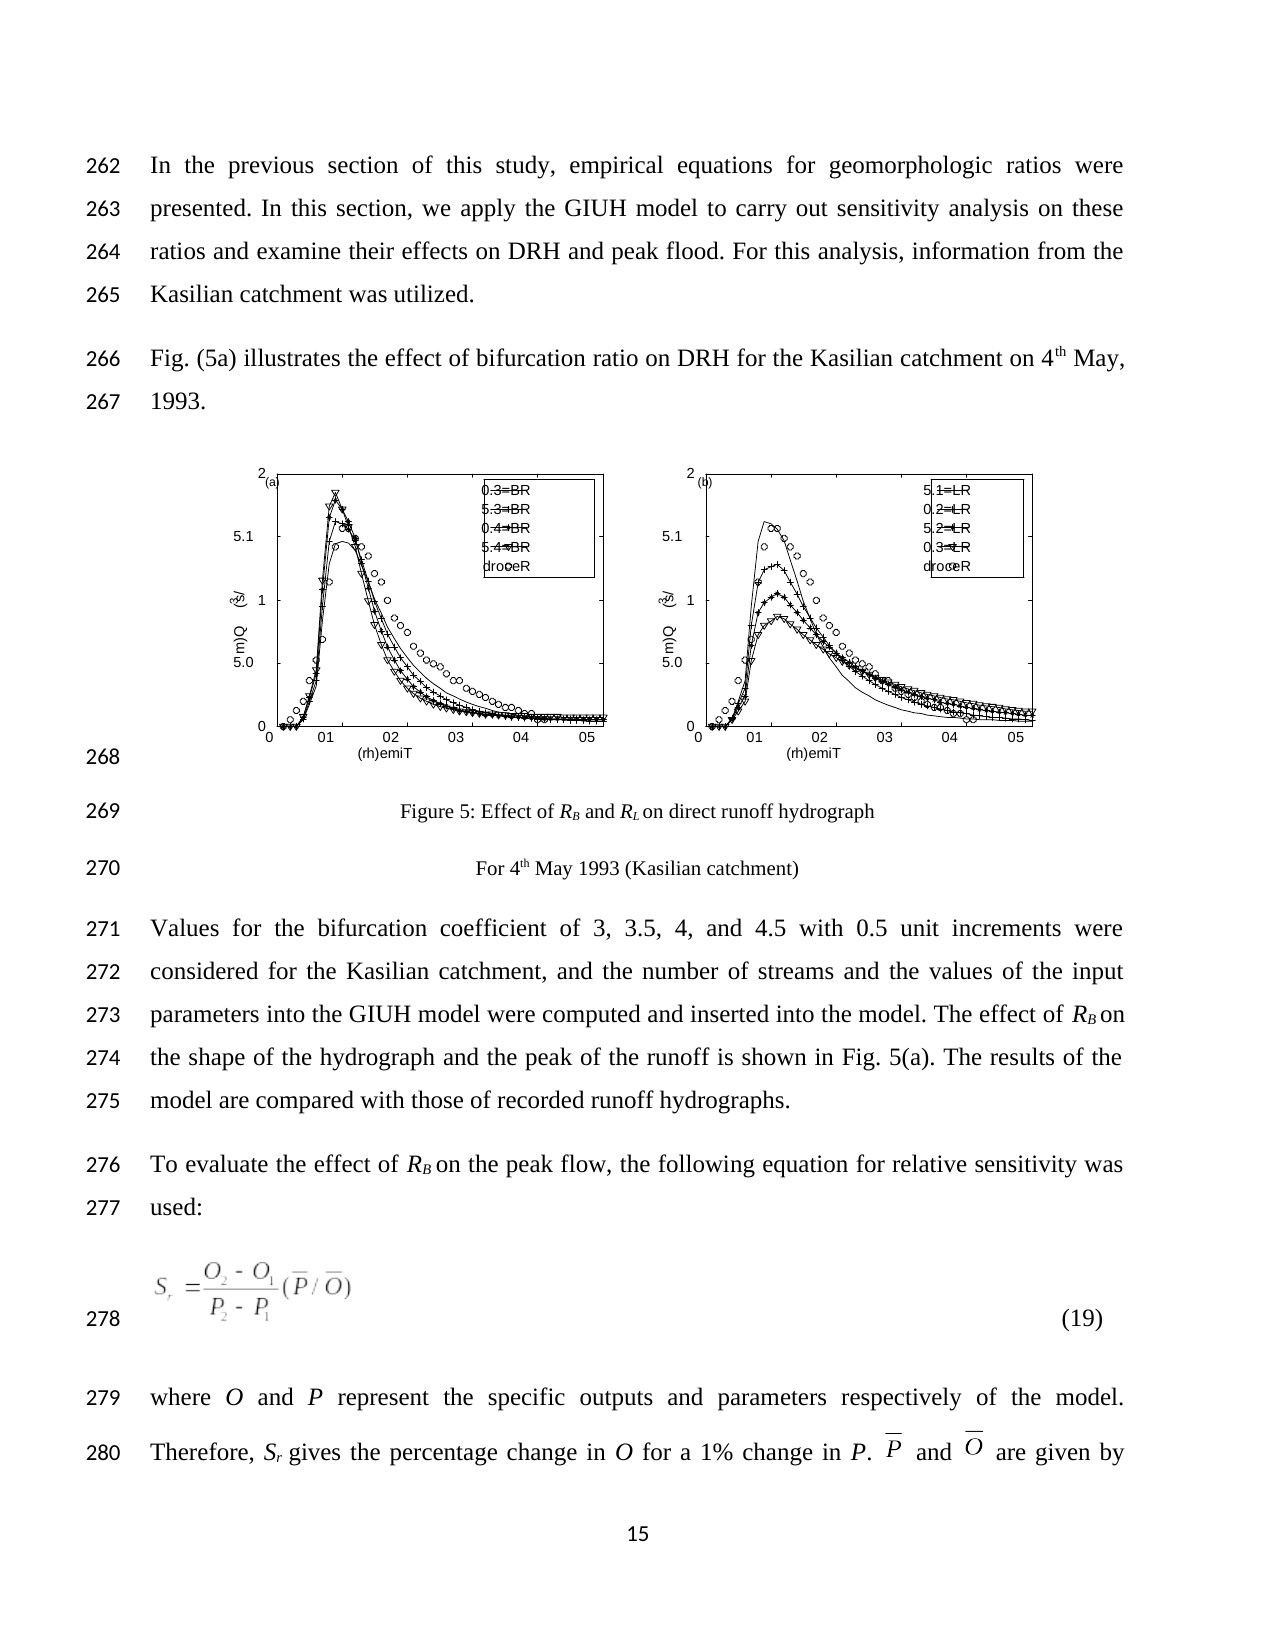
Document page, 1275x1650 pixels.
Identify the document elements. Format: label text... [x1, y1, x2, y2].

text Figure 5: Effect of RB and RL on direct runoff hydrograph [150, 799, 1125, 823]
text In the previous section of this study, empirical equations for geomorphologic ratios were presented. In this section, we apply the GIUH model to carry out sensitivity analysis on these ratios and examine their effects on DRH and peak flood. For this analysis, information from the Kasilian catchment was utilized. [150, 150, 1125, 308]
text Values for the bifurcation coefficient of 3, 3.5, 4, and 4.5 with 0.5 unit increments were considered for the Kasilian catchment, and the number of streams and the values of the input parameters into the GIUH model were computed and inserted into the model. The effect of RB on the shape of the hydrograph and the peak of the runoff is shown in Fig. 5(a). The results of the model are compared with those of recorded runoff hydrographs. [150, 913, 1125, 1114]
text (19) [150, 1256, 1125, 1331]
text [150, 1382, 1125, 1466]
text To evaluate the effect of RB on the peak flow, the following equation for relative sensitivity was used: [150, 1149, 1125, 1221]
text For 4th May 1993 (Kasilian catchment) [150, 856, 1125, 880]
text Fig. (5a) illustrates the effect of bifurcation ratio on DRH for the Kasilian catchment on 4th May, 1993. [150, 343, 1125, 415]
